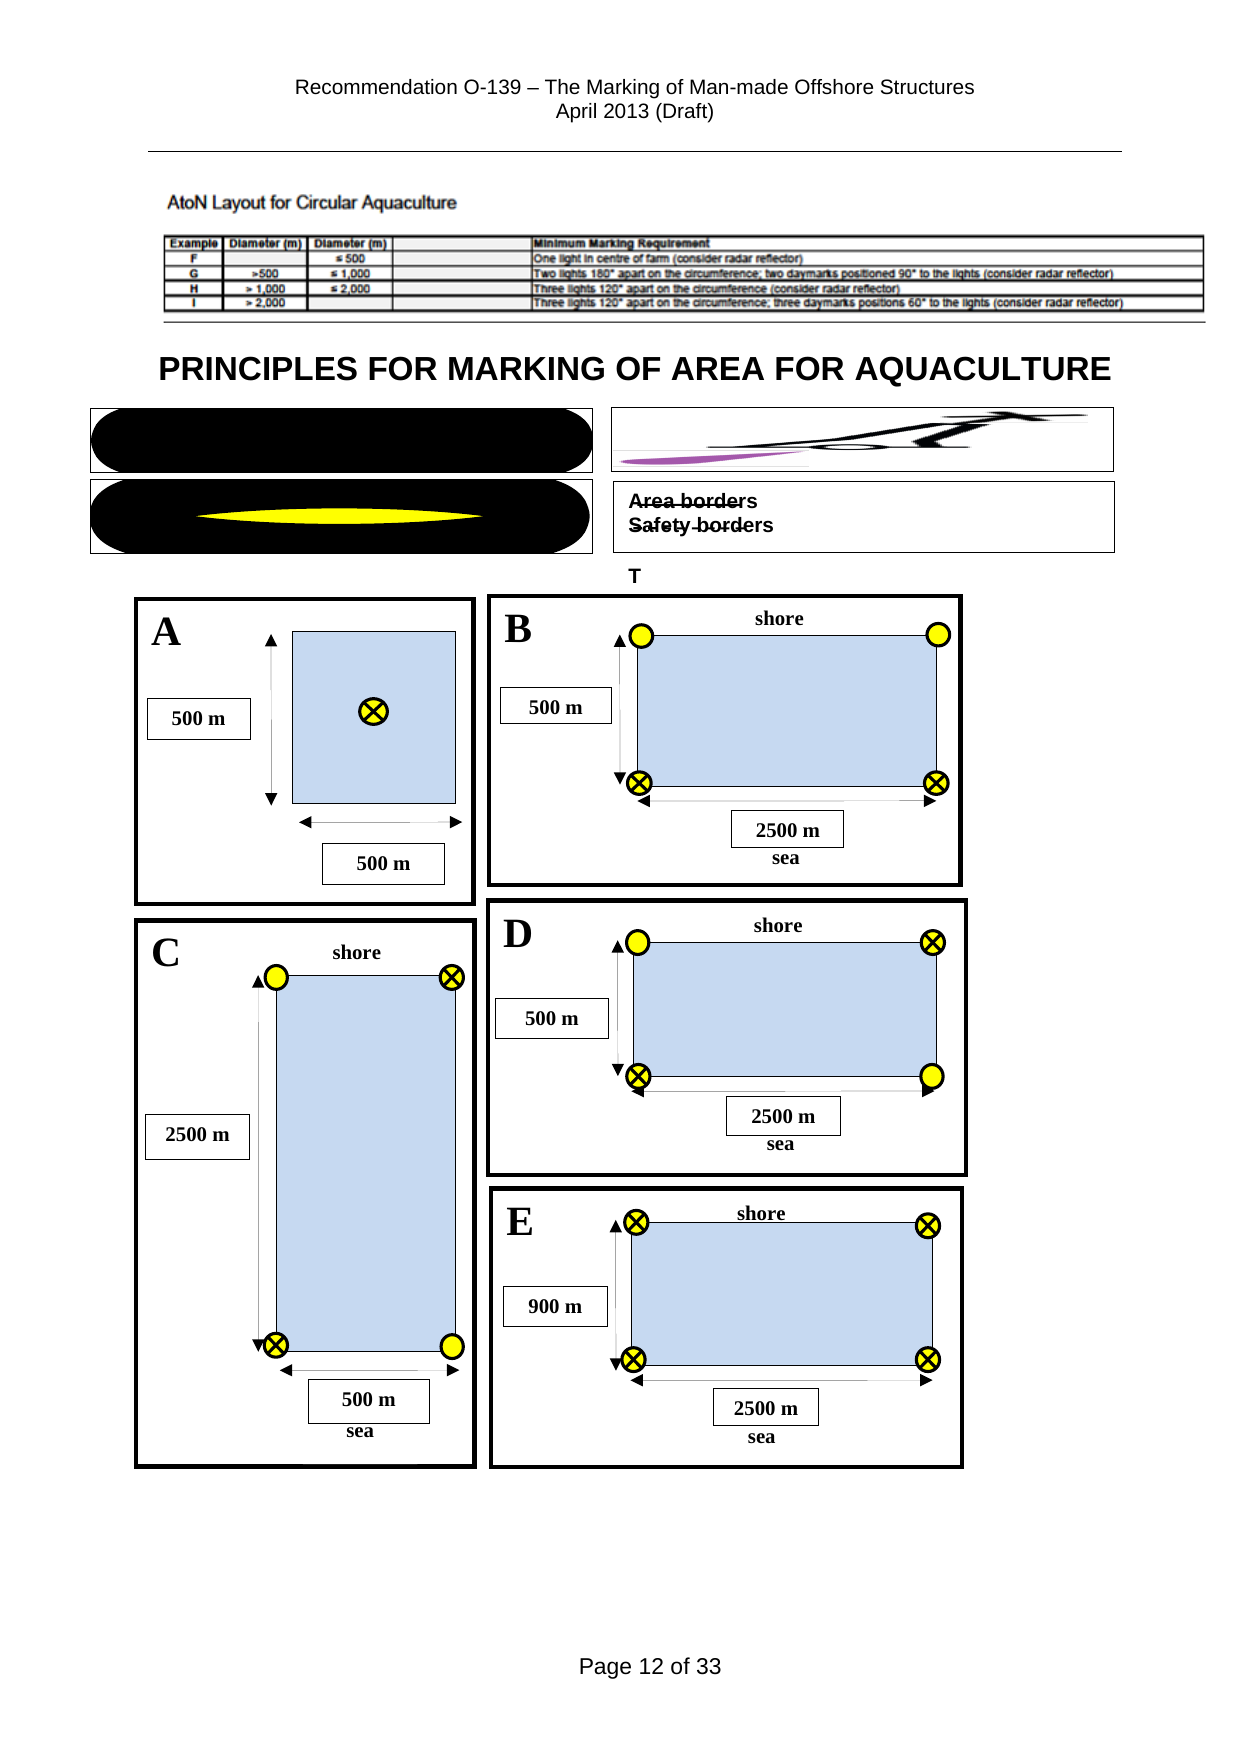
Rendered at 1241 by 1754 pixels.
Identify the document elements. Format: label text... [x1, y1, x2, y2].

picture [612, 408, 1113, 471]
picture [147, 178, 1210, 323]
text PRINCIPLES FOR MARKING OF AREA FOR AQUACULTURE [148, 349, 1122, 387]
